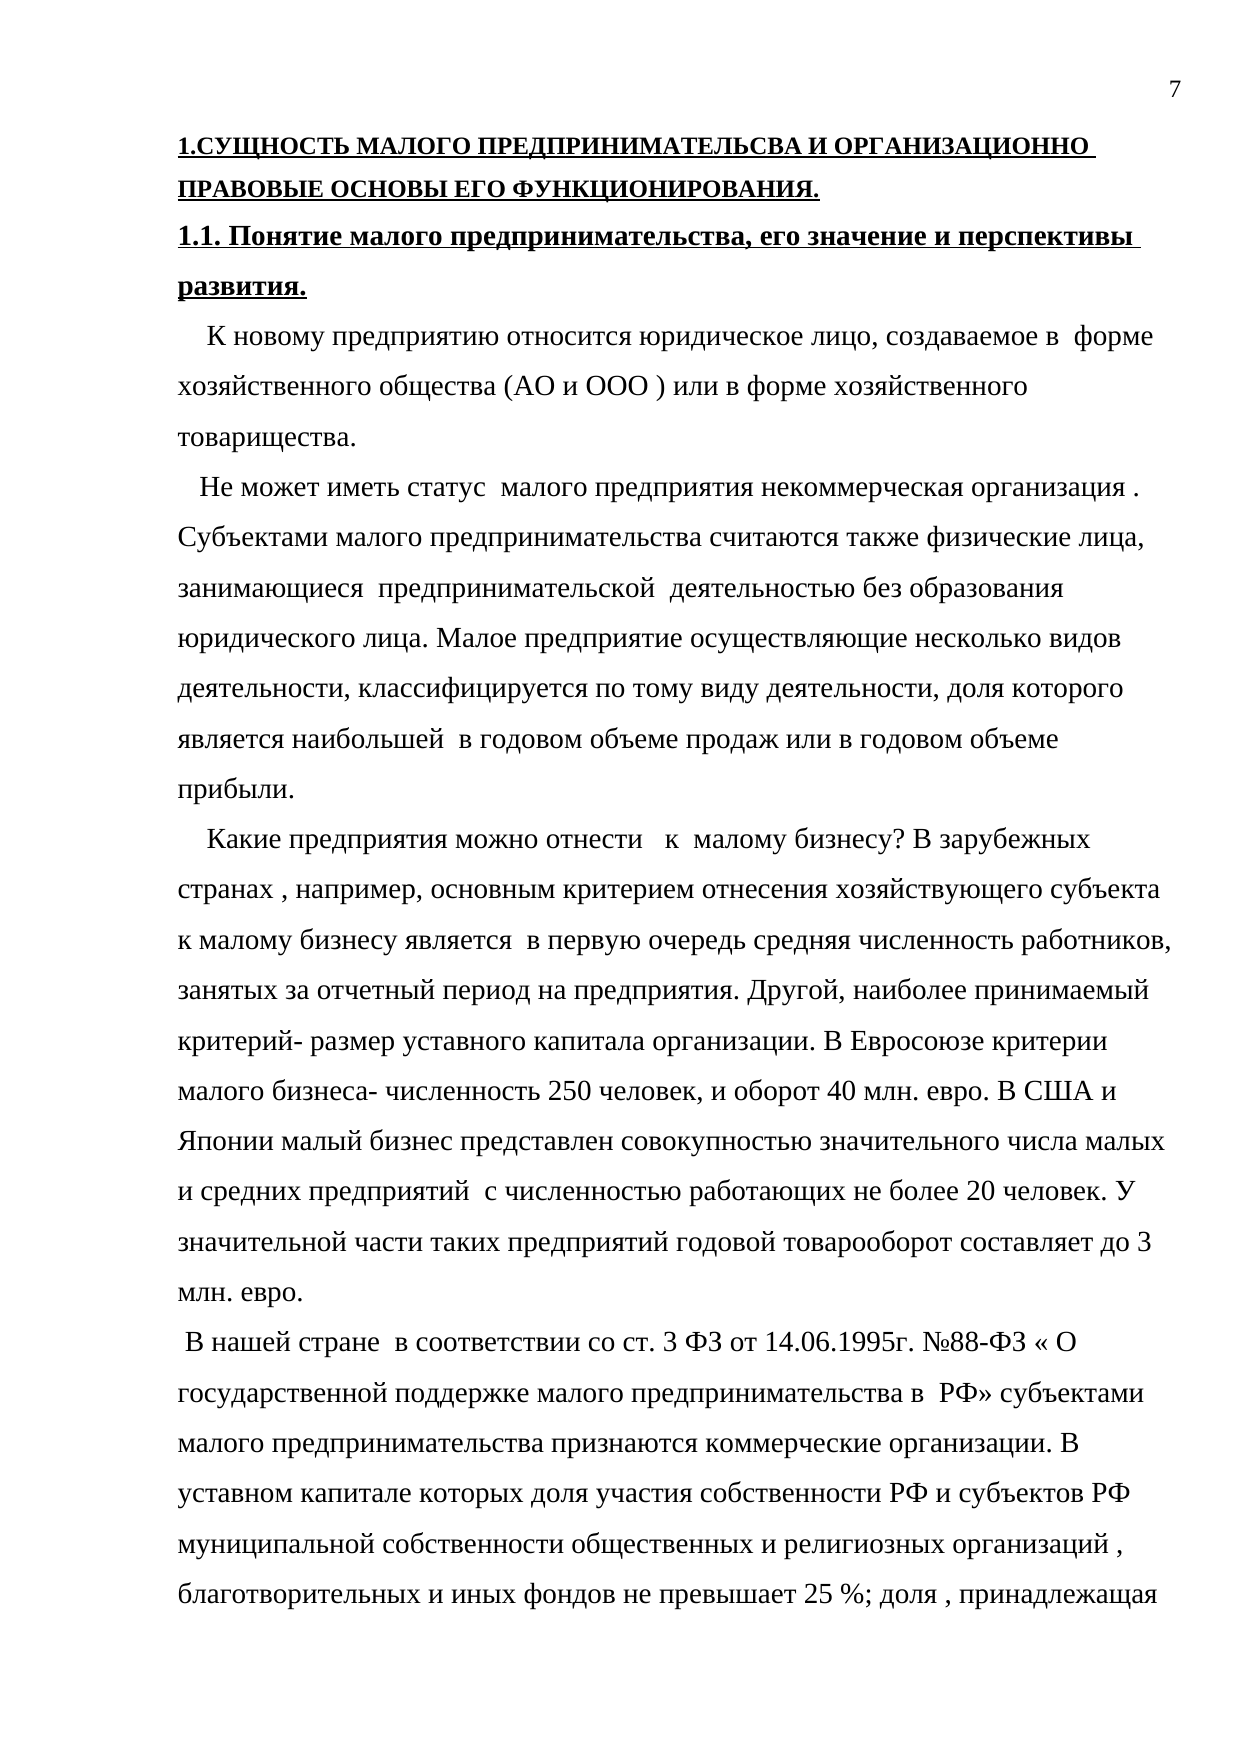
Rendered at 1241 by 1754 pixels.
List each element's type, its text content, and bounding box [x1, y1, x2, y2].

text Субъектами малого предпринимательства считаются также физические лица, занимающиеся предпринимательской деятельностью без образования юридического лица. Малое предприятие осуществляющие несколько видов деятельности, классифицируется по тому виду деятельности, доля которого является наибольшей в годовом объеме продаж или в годовом объеме прибыли. [177, 519, 1181, 804]
text Не может иметь статус малого предприятия некоммерческая организация . [177, 469, 1181, 503]
text странах , например, основным критерием отнесения хозяйствующего субъекта к малому бизнесу является в первую очередь средняя численность работников, занятых за отчетный период на предприятия. Другой, наиболее принимаемый критерий- размер уставного капитала организации. В Евросоюзе критерии малого бизнеса- численность 250 человек, и оборот 40 млн. евро. В США и Японии малый бизнес представлен совокупностью значительного числа малых и средних предприятий с численностью работающих не более 20 человек. У значительной части таких предприятий годовой товарооборот составляет до 3 млн. евро. [177, 872, 1181, 1308]
text Какие предприятия можно отнести к малому бизнесу? В зарубежных [177, 821, 1181, 855]
text 1.СУЩНОСТЬ МАЛОГО ПРЕДПРИНИМАТЕЛЬСВА И ОРГАНИЗАЦИОННО ПРАВОВЫЕ ОСНОВЫ ЕГО ФУНКЦИОНИРОВАНИЯ. [177, 131, 1181, 203]
text 1.1. Понятие малого предпринимательства, его значение и перспективы развития. [177, 218, 1181, 301]
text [177, 1324, 1181, 1609]
text К новому предприятию относится юридическое лицо, создаваемое в форме хозяйственного общества (АО и ООО ) или в форме хозяйственного товарищества. [177, 318, 1181, 452]
